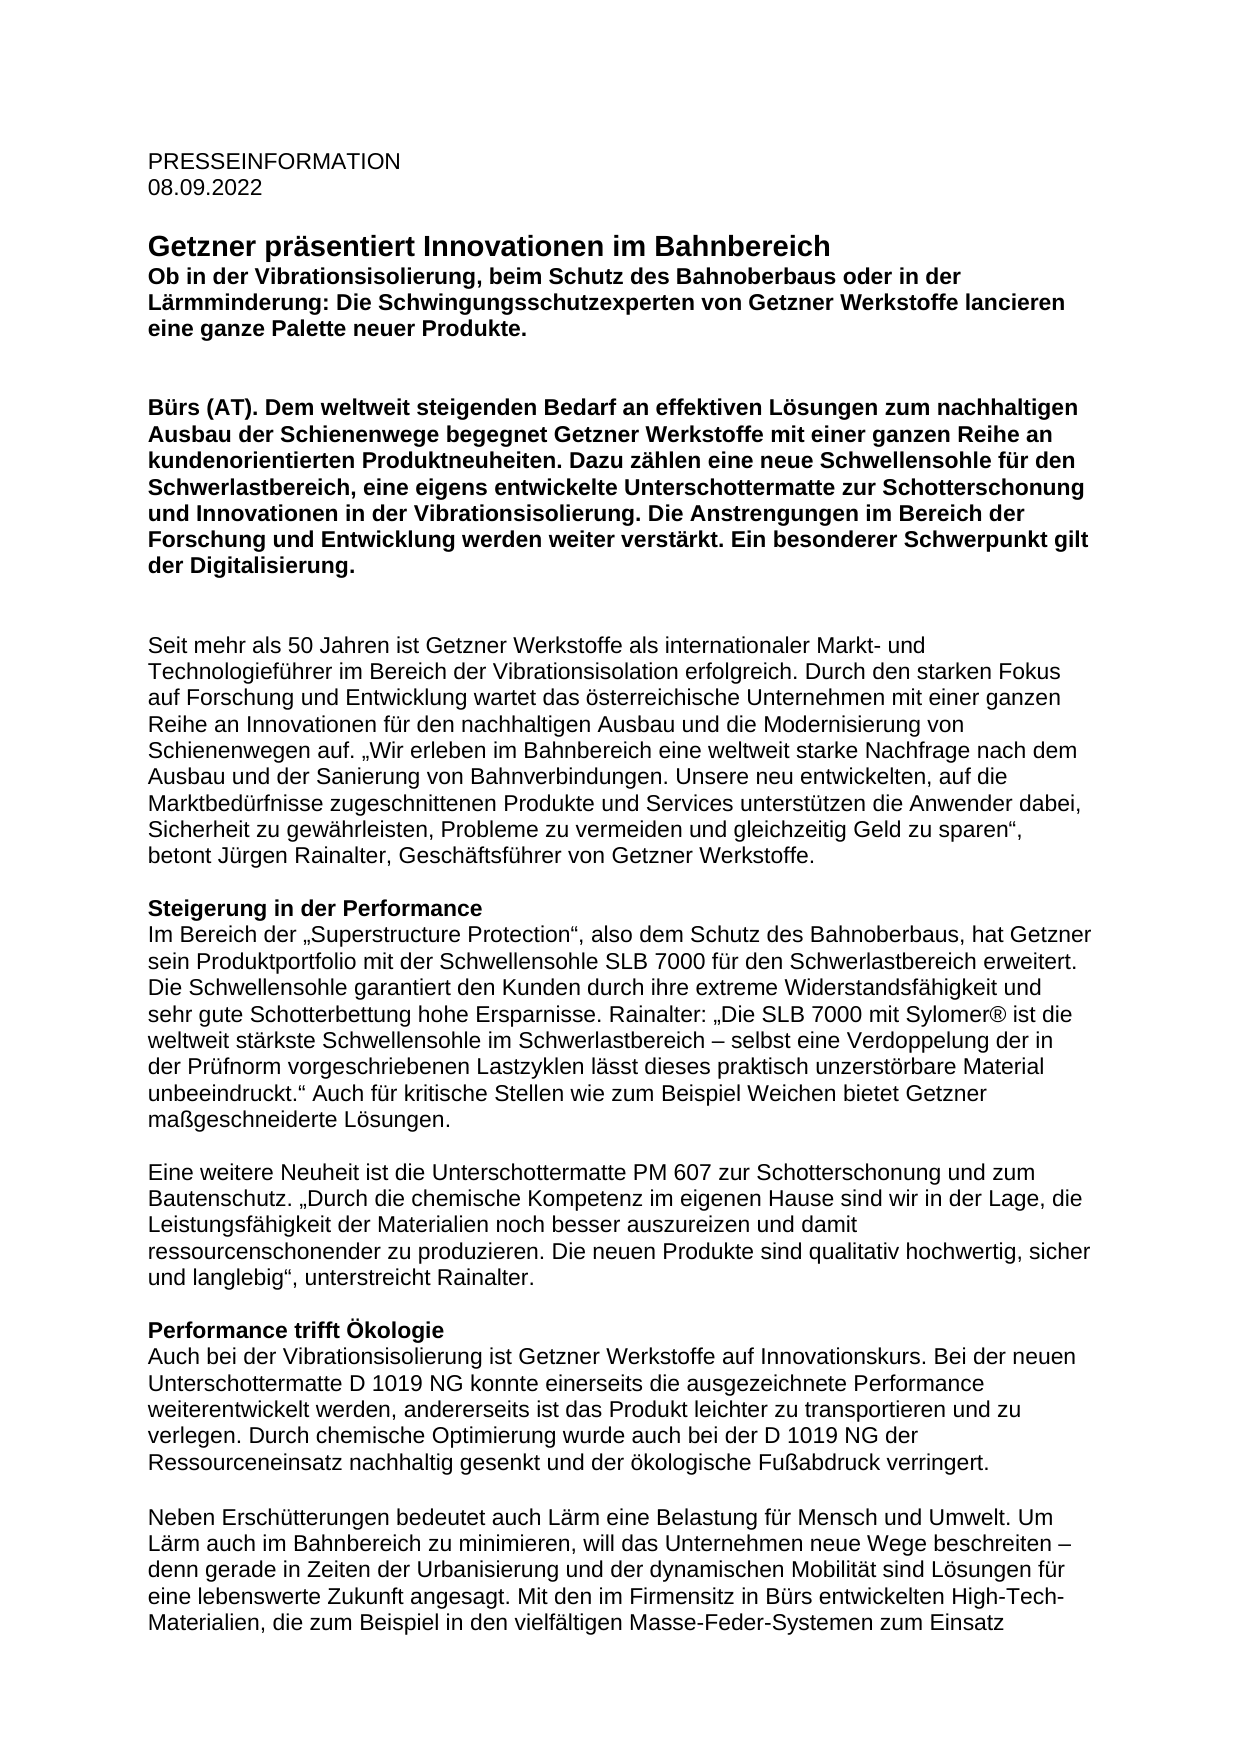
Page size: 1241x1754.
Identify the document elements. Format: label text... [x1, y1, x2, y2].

text Ob in der Vibrationsisolierung, beim Schutz des Bahnoberbaus oder in der Lärmminderung: Die Schwingungsschutzexperten von Getzner Werkstoffe lancieren eine ganze Palette neuer Produkte. [148, 263, 1093, 342]
text Performance trifft Ökologie [148, 1317, 1093, 1343]
text 08.09.2022 [148, 174, 1093, 229]
text Getzner präsentiert Innovationen im Bahnbereich [148, 229, 1093, 263]
text PRESSEINFORMATION [148, 148, 1093, 174]
text Bürs (AT). Dem weltweit steigenden Bedarf an effektiven Lösungen zum nachhaltigen Ausbau der Schienenwege begegnet Getzner Werkstoffe mit einer ganzen Reihe an kundenorientierten Produktneuheiten. Dazu zählen eine neue Schwellensohle für den Schwerlastbereich, eine eigens entwickelte Unterschottermatte zur Schotterschonung und Innovationen in der Vibrationsisolierung. Die Anstrengungen im Bereich der Forschung und Entwicklung werden weiter verstärkt. Ein besonderer Schwerpunkt gilt der Digitalisierung. [148, 394, 1093, 579]
text Eine weitere Neuheit ist die Unterschottermatte PM 607 zur Schotterschonung und zum Bautenschutz. „Durch die chemische Kompetenz im eigenen Hause sind wir in der Lage, die Leistungsfähigkeit der Materialien noch besser auszureizen und damit ressourcenschonender zu produzieren. Die neuen Produkte sind qualitativ hochwertig, sicher und langlebig“, unterstreicht Rainalter. [148, 1159, 1093, 1290]
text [148, 1504, 1093, 1635]
text Seit mehr als 50 Jahren ist Getzner Werkstoffe als internationaler Markt- und Technologieführer im Bereich der Vibrationsisolation erfolgreich. Durch den starken Fokus auf Forschung und Entwicklung wartet das österreichische Unternehmen mit einer ganzen Reihe an Innovationen für den nachhaltigen Ausbau und die Modernisierung von Schienenwegen auf. „Wir erleben im Bahnbereich eine weltweit starke Nachfrage nach dem Ausbau und der Sanierung von Bahnverbindungen. Unsere neu entwickelten, auf die Marktbedürfnisse zugeschnittenen Produkte und Services unterstützen die Anwender dabei, Sicherheit zu gewährleisten, Probleme zu vermeiden und gleichzeitig Geld zu sparen“, betont Jürgen Rainalter, Geschäftsführer von Getzner Werkstoffe. [148, 632, 1093, 869]
text Auch bei der Vibrationsisolierung ist Getzner Werkstoffe auf Innovationskurs. Bei der neuen Unterschottermatte D 1019 NG konnte einerseits die ausgezeichnete Performance weiterentwickelt werden, andererseits ist das Produkt leichter zu transportieren und zu verlegen. Durch chemische Optimierung wurde auch bei der D 1019 NG der Ressourceneinsatz nachhaltig gesenkt und der ökologische Fußabdruck verringert. [148, 1343, 1093, 1475]
text Steigerung in der Performance [148, 895, 1093, 921]
text Im Bereich der „Superstructure Protection“, also dem Schutz des Bahnoberbaus, hat Getzner sein Produktportfolio mit der Schwellensohle SLB 7000 für den Schwerlastbereich erweitert. Die Schwellensohle garantiert den Kunden durch ihre extreme Widerstandsfähigkeit und sehr gute Schotterbettung hohe Ersparnisse. Rainalter: „Die SLB 7000 mit Sylomer® ist die weltweit stärkste Schwellensohle im Schwerlastbereich – selbst eine Verdoppelung der in der Prüfnorm vorgeschriebenen Lastzyklen lässt dieses praktisch unzerstörbare Material unbeeindruckt.“ Auch für kritische Stellen wie zum Beispiel Weichen bietet Getzner maßgeschneiderte Lösungen. [148, 921, 1093, 1132]
